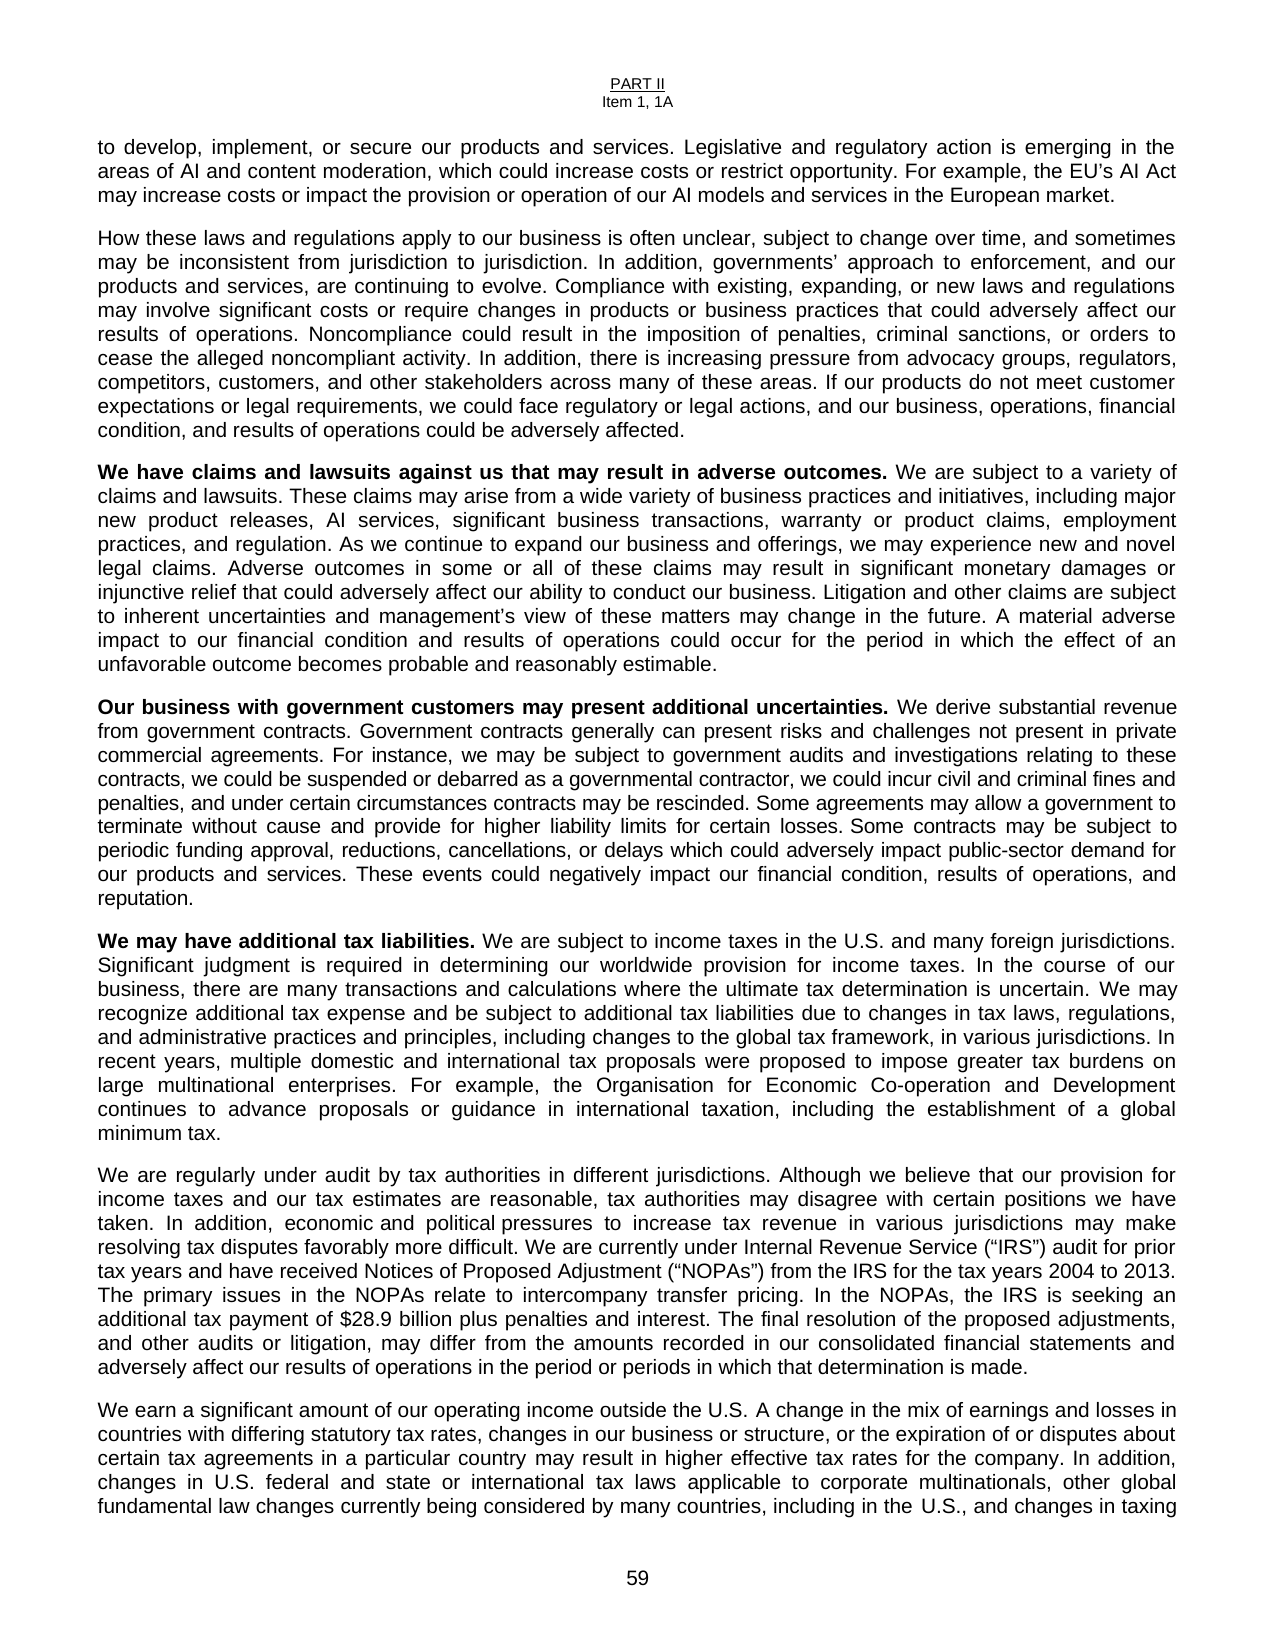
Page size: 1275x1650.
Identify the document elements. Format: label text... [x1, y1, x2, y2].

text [97, 1398, 1177, 1517]
text We have claims and lawsuits against us that may result in adverse outcomes. We are subject to a variety of claims and lawsuits. These claims may arise from a wide variety of business practices and initiatives, including major new product releases, AI services, significant business transactions, warranty or product claims, employment practices, and regulation. As we continue to expand our business and offerings, we may experience new and novel legal claims. Adverse outcomes in some or all of these claims may result in significant monetary damages or injunctive relief that could adversely affect our ability to conduct our business. Litigation and other claims are subject to inherent uncertainties and management’s view of these matters may change in the future. A material adverse impact to our financial condition and results of operations could occur for the period in which the effect of an unfavorable outcome becomes probable and reasonably estimable. [97, 460, 1177, 676]
text We may have additional tax liabilities. We are subject to income taxes in the U.S. and many foreign jurisdictions. Significant judgment is required in determining our worldwide provision for income taxes. In the course of our business, there are many transactions and calculations where the ultimate tax determination is uncertain. We may recognize additional tax expense and be subject to additional tax liabilities due to changes in tax laws, regulations, and administrative practices and principles, including changes to the global tax framework, in various jurisdictions. In recent years, multiple domestic and international tax proposals were proposed to impose greater tax burdens on large multinational enterprises. For example, the Organisation for Economic Co-operation and Development continues to advance proposals or guidance in international taxation, including the establishment of a global minimum tax. [97, 929, 1177, 1144]
text We are regularly under audit by tax authorities in different jurisdictions. Although we believe that our provision for income taxes and our tax estimates are reasonable, tax authorities may disagree with certain positions we have taken. In addition, economic and political pressures to increase tax revenue in various jurisdictions may make resolving tax disputes favorably more difficult. We are currently under Internal Revenue Service (“IRS”) audit for prior tax years and have received Notices of Proposed Adjustment (“NOPAs”) from the IRS for the tax years 2004 to 2013. The primary issues in the NOPAs relate to intercompany transfer pricing. In the NOPAs, the IRS is seeking an additional tax payment of $28.9 billion plus penalties and interest. The final resolution of the proposed adjustments, and other audits or litigation, may differ from the amounts recorded in our consolidated financial statements and adversely affect our results of operations in the period or periods in which that determination is made. [97, 1163, 1177, 1379]
text How these laws and regulations apply to our business is often unclear, subject to change over time, and sometimes may be inconsistent from jurisdiction to jurisdiction. In addition, governments’ approach to enforcement, and our products and services, are continuing to evolve. Compliance with existing, expanding, or new laws and regulations may involve significant costs or require changes in products or business practices that could adversely affect our results of operations. Noncompliance could result in the imposition of penalties, criminal sanctions, or orders to cease the alleged noncompliant activity. In addition, there is increasing pressure from advocacy groups, regulators, competitors, customers, and other stakeholders across many of these areas. If our products do not meet customer expectations or legal requirements, we could face regulatory or legal actions, and our business, operations, financial condition, and results of operations could be adversely affected. [97, 226, 1177, 441]
text Our business with government customers may present additional uncertainties. We derive substantial revenue from government contracts. Government contracts generally can present risks and challenges not present in private commercial agreements. For instance, we may be subject to government audits and investigations relating to these contracts, we could be suspended or debarred as a governmental contractor, we could incur civil and criminal fines and penalties, and under certain circumstances contracts may be rescinded. Some agreements may allow a government to terminate without cause and provide for higher liability limits for certain losses. Some contracts may be subject to periodic funding approval, reductions, cancellations, or delays which could adversely impact public-sector demand for our products and services. These events could negatively impact our financial condition, results of operations, and reputation. [97, 694, 1177, 910]
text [97, 135, 1177, 207]
